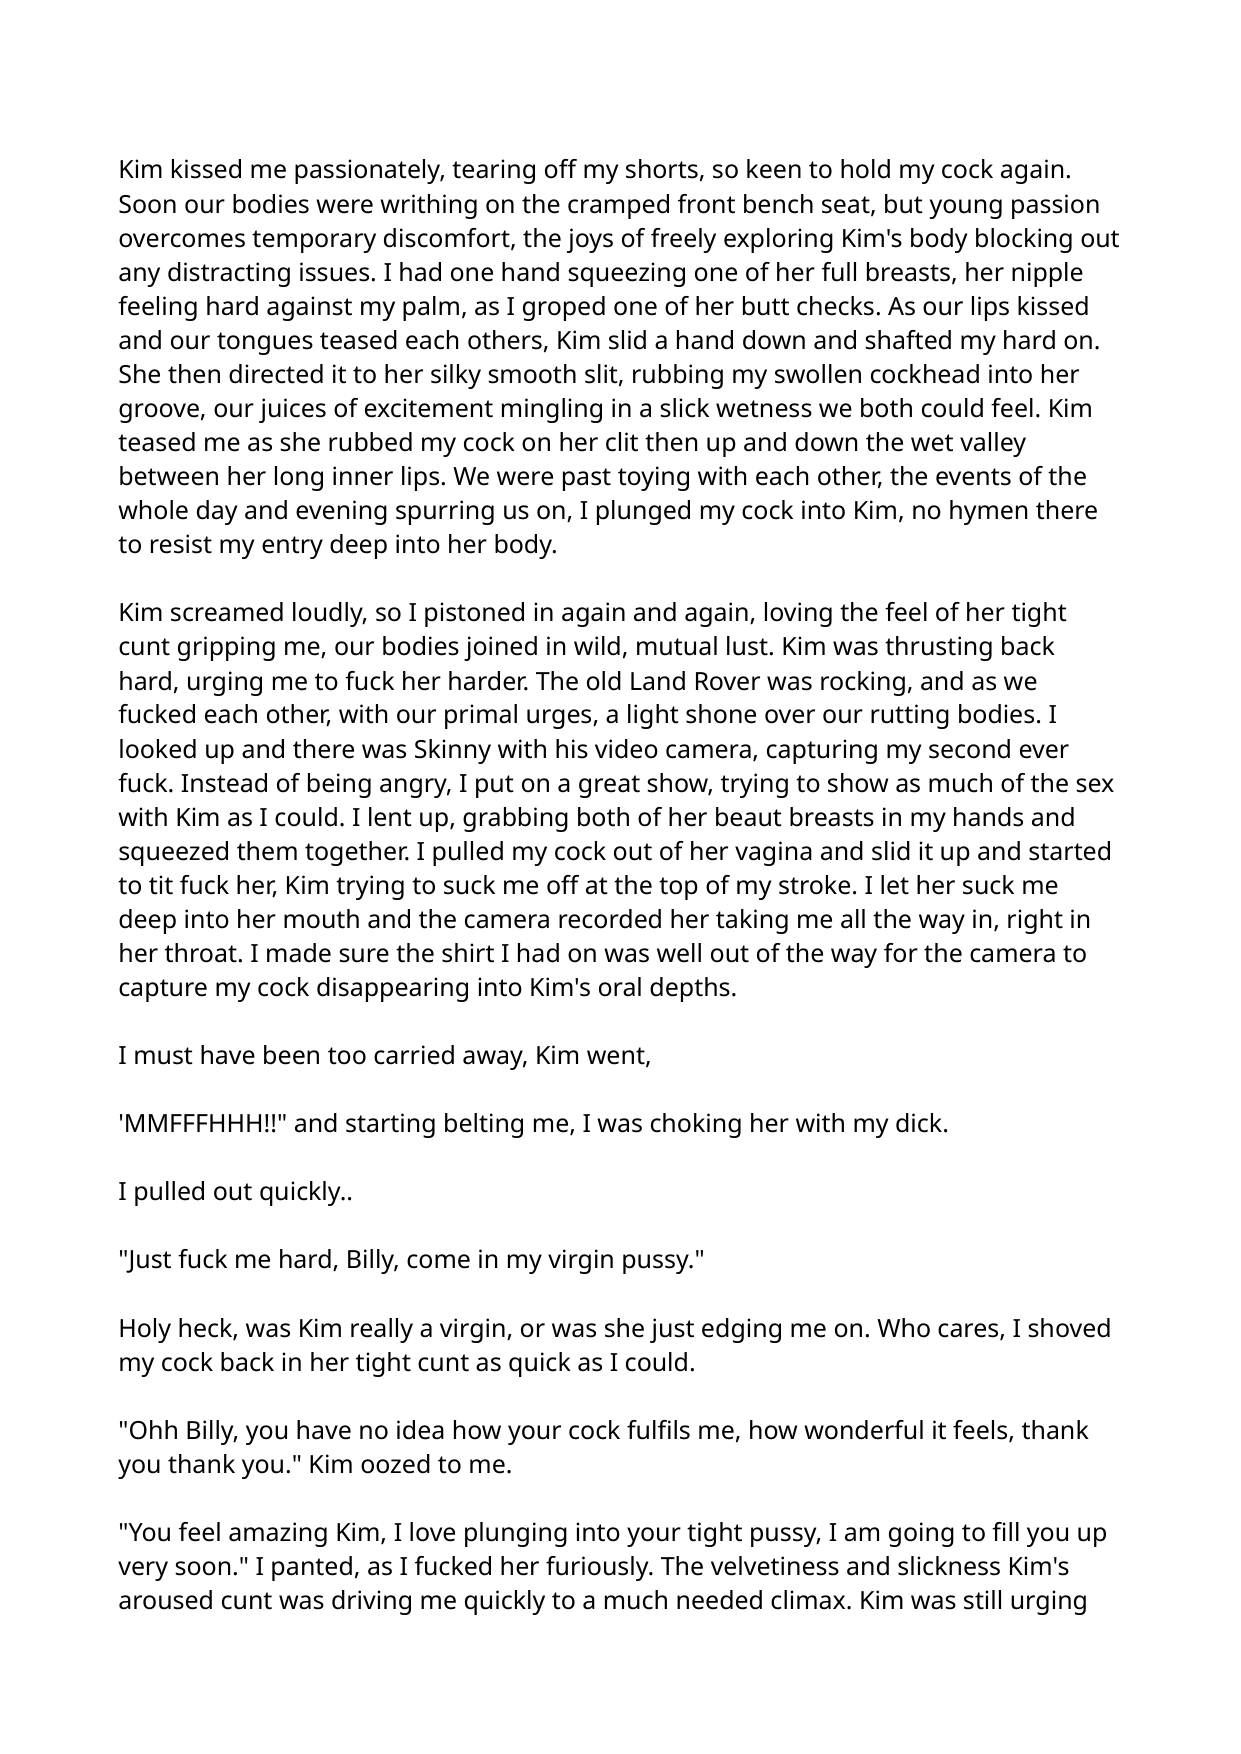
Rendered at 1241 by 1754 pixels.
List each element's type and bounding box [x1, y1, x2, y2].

text [118, 118, 1122, 1617]
